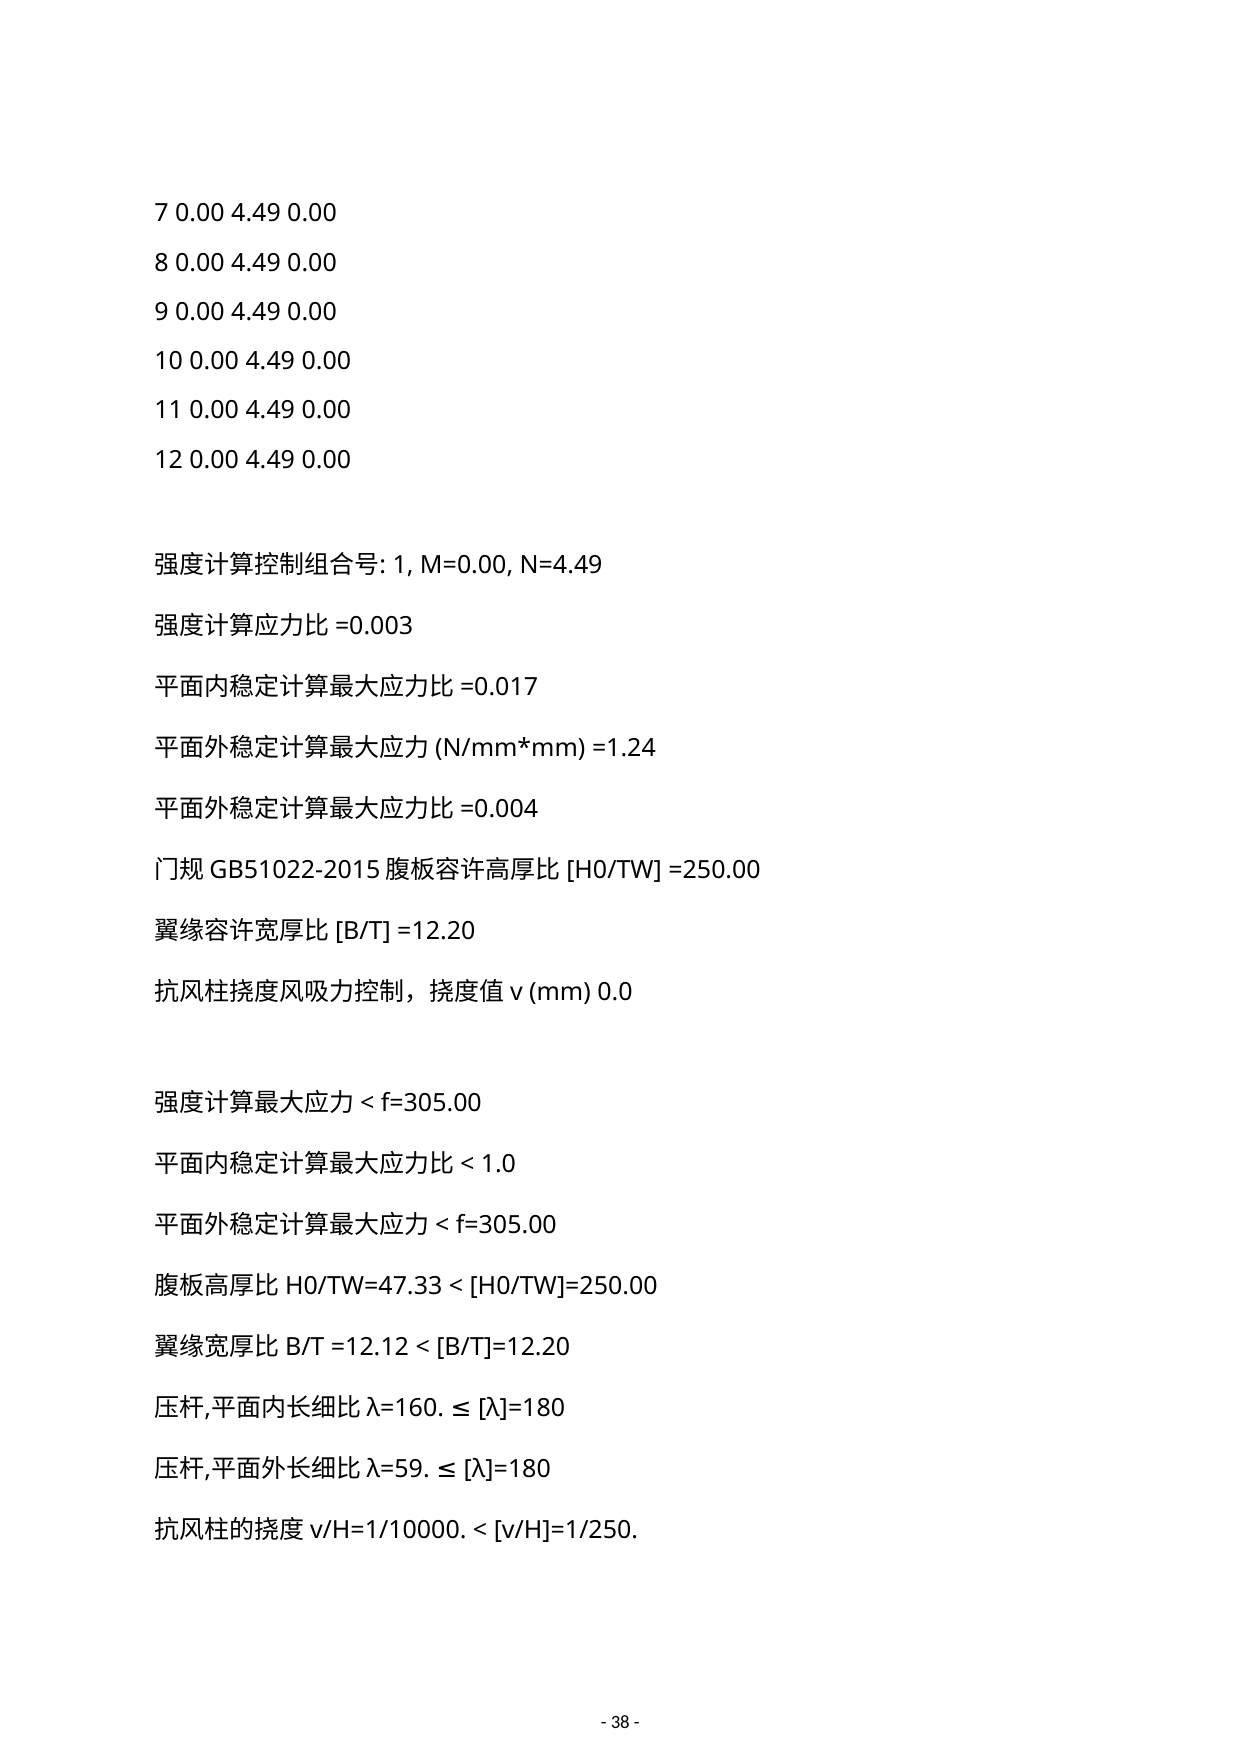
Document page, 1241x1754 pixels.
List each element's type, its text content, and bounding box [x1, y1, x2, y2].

text 平面内稳定计算最大应力比 =0.017 [148, 661, 1093, 708]
text 9 0.00 4.49 0.00 [148, 293, 1093, 328]
text 12 0.00 4.49 0.00 [148, 441, 1093, 476]
text 翼缘宽厚比 B/T =12.12 < [B/T]=12.20 [148, 1321, 1093, 1368]
text 翼缘容许宽厚比 [B/T] =12.20 [148, 905, 1093, 952]
text 平面内稳定计算最大应力比 < 1.0 [148, 1138, 1093, 1185]
text 压杆,平面内长细比 λ=160. ≤ [λ]=180 [148, 1382, 1093, 1429]
text 11 0.00 4.49 0.00 [148, 391, 1093, 427]
text 强度计算控制组合号: 1, M=0.00, N=4.49 [148, 539, 1093, 586]
text 强度计算应力比 =0.003 [148, 600, 1093, 647]
text 压杆,平面外长细比 λ=59. ≤ [λ]=180 [148, 1443, 1093, 1490]
text 7 0.00 4.49 0.00 [148, 194, 1093, 229]
text 抗风柱挠度风吸力控制，挠度值 v (mm) 0.0 [148, 966, 1093, 1013]
text 10 0.00 4.49 0.00 [148, 342, 1093, 377]
text 抗风柱的挠度 v/H=1/10000. < [v/H]=1/250. [148, 1504, 1093, 1551]
text 腹板高厚比 H0/TW=47.33 < [H0/TW]=250.00 [148, 1260, 1093, 1307]
text 平面外稳定计算最大应力 < f=305.00 [148, 1199, 1093, 1246]
text 平面外稳定计算最大应力 (N/mm*mm) =1.24 [148, 722, 1093, 769]
text 门规GB51022-2015腹板容许高厚比 [H0/TW] =250.00 [148, 844, 1093, 891]
text 强度计算最大应力 < f=305.00 [148, 1077, 1093, 1124]
text 8 0.00 4.49 0.00 [148, 243, 1093, 279]
text 平面外稳定计算最大应力比 =0.004 [148, 783, 1093, 830]
